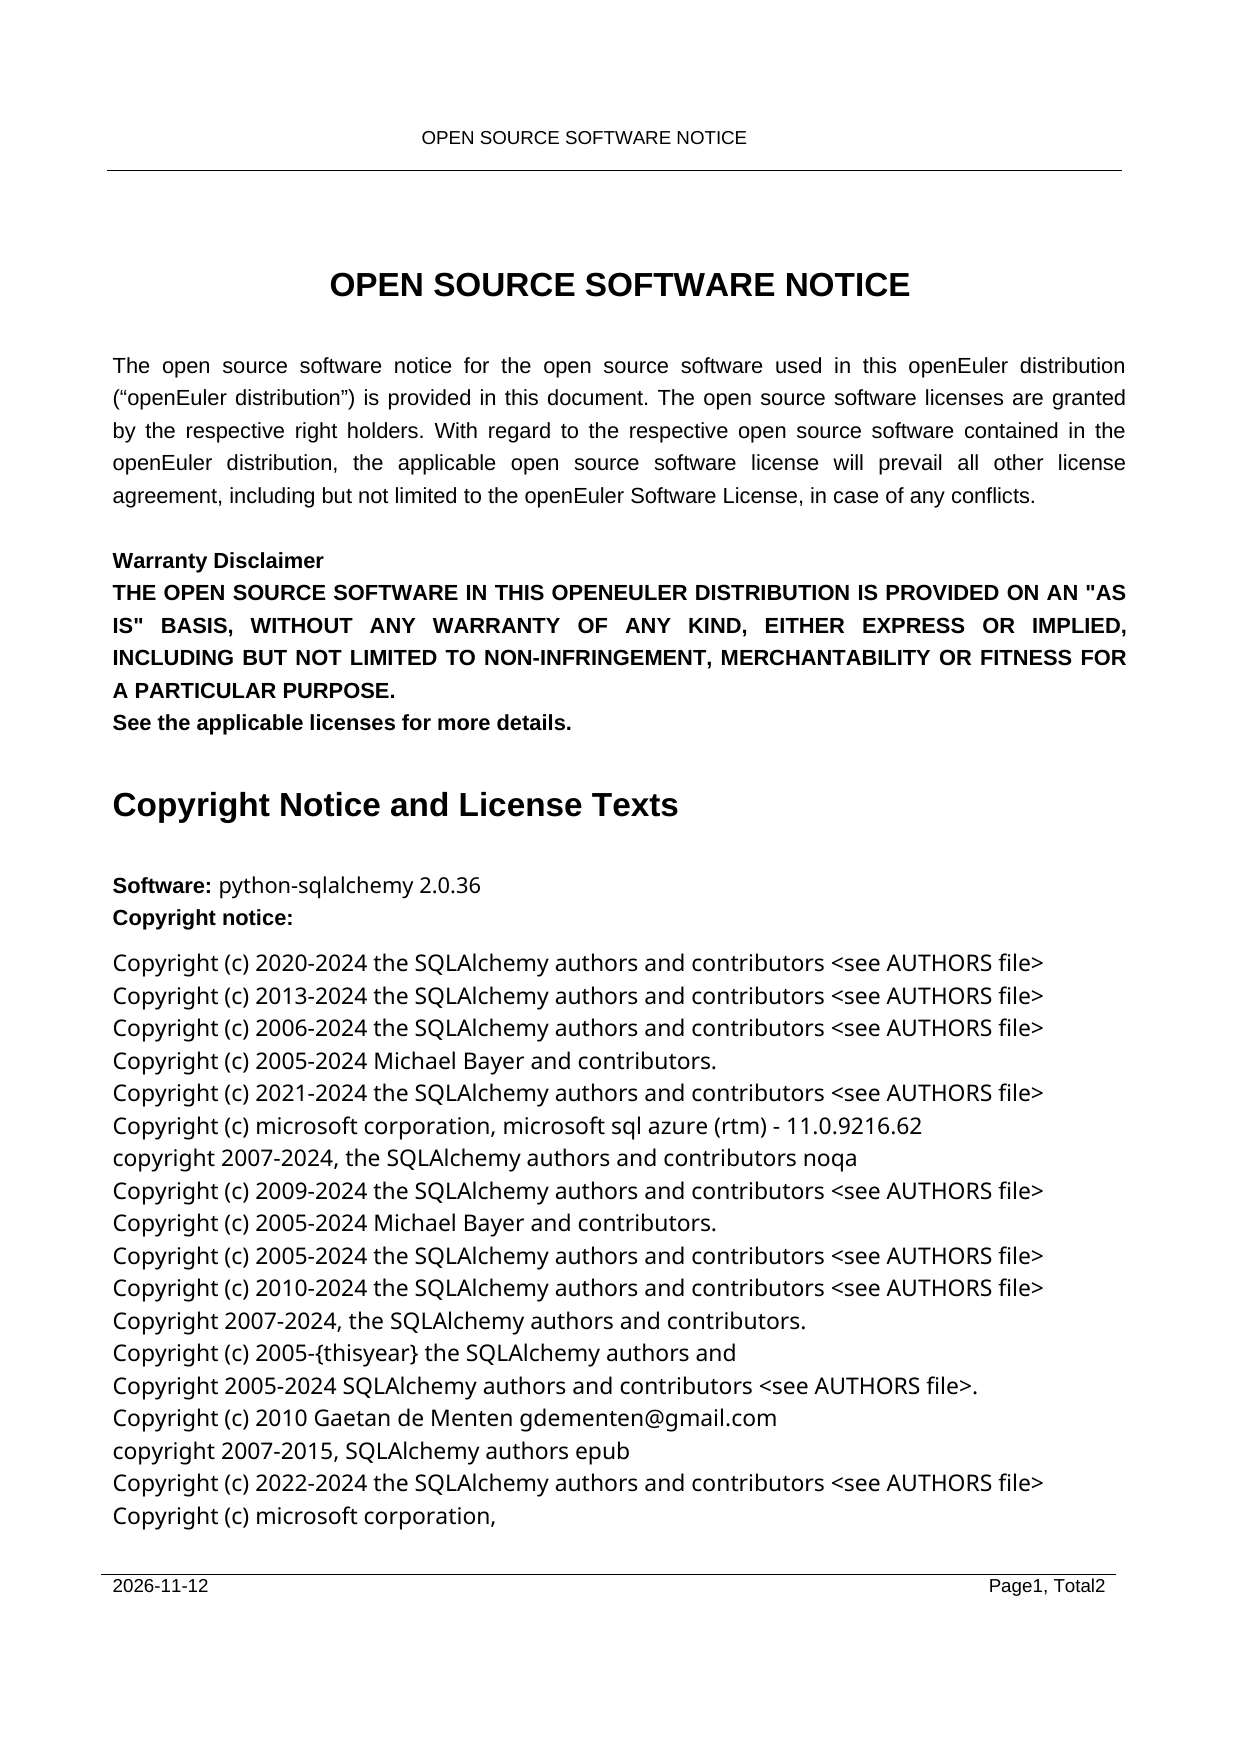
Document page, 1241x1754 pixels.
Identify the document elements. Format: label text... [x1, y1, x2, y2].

text OPEN SOURCE SOFTWARE NOTICE [112, 251, 1128, 316]
text Copyright Notice and License Texts [112, 771, 1128, 836]
text Copyright (c) 2020-2024 the SQLAlchemy authors and contributors <see AUTHORS file> Copyright (c) 2013-2024 the SQLAlchemy authors and contributors <see AUTHORS file> Copyright (c) 2006-2024 the SQLAlchemy authors and contributors <see AUTHORS file> Copyright (c) 2005-2024 Michael Bayer and contributors. Copyright (c) 2021-2024 the SQLAlchemy authors and contributors <see AUTHORS file> Copyright (c) microsoft corporation, microsoft sql azure (rtm) - 11.0.9216.62 copyright 2007-2024, the SQLAlchemy authors and contributors noqa Copyright (c) 2009-2024 the SQLAlchemy authors and contributors <see AUTHORS file> Copyright (c) 2005-2024 Michael Bayer and contributors. Copyright (c) 2005-2024 the SQLAlchemy authors and contributors <see AUTHORS file> Copyright (c) 2010-2024 the SQLAlchemy authors and contributors <see AUTHORS file> Copyright 2007-2024, the SQLAlchemy authors and contributors. Copyright (c) 2005-{thisyear} the SQLAlchemy authors and Copyright 2005-2024 SQLAlchemy authors and contributors <see AUTHORS file>. Copyright (c) 2010 Gaetan de Menten gdementen@gmail.com copyright 2007-2015, SQLAlchemy authors epub Copyright (c) 2022-2024 the SQLAlchemy authors and contributors <see AUTHORS file> Copyright (c) microsoft corporation, [112, 947, 1128, 1564]
text Warranty Disclaimer [112, 544, 1128, 576]
title Software: python-sqlalchemy 2.0.36 [112, 869, 1128, 901]
text THE OPEN SOURCE SOFTWARE IN THIS OPENEULER DISTRIBUTION IS PROVIDED ON AN "AS IS" BASIS, WITHOUT ANY WARRANTY OF ANY KIND, EITHER EXPRESS OR IMPLIED, INCLUDING BUT NOT LIMITED TO NON-INFRINGEMENT, MERCHANTABILITY OR FITNESS FOR A PARTICULAR PURPOSE. See the applicable licenses for more details. [112, 576, 1128, 739]
text The open source software notice for the open source software used in this openEuler distribution (“openEuler distribution”) is provided in this document. The open source software licenses are granted by the respective right holders. With regard to the respective open source software contained in the openEuler distribution, the applicable open source software license will prevail all other license agreement, including but not limited to the openEuler Software License, in case of any conflicts. [112, 349, 1128, 511]
text Copyright notice: [112, 901, 1128, 934]
